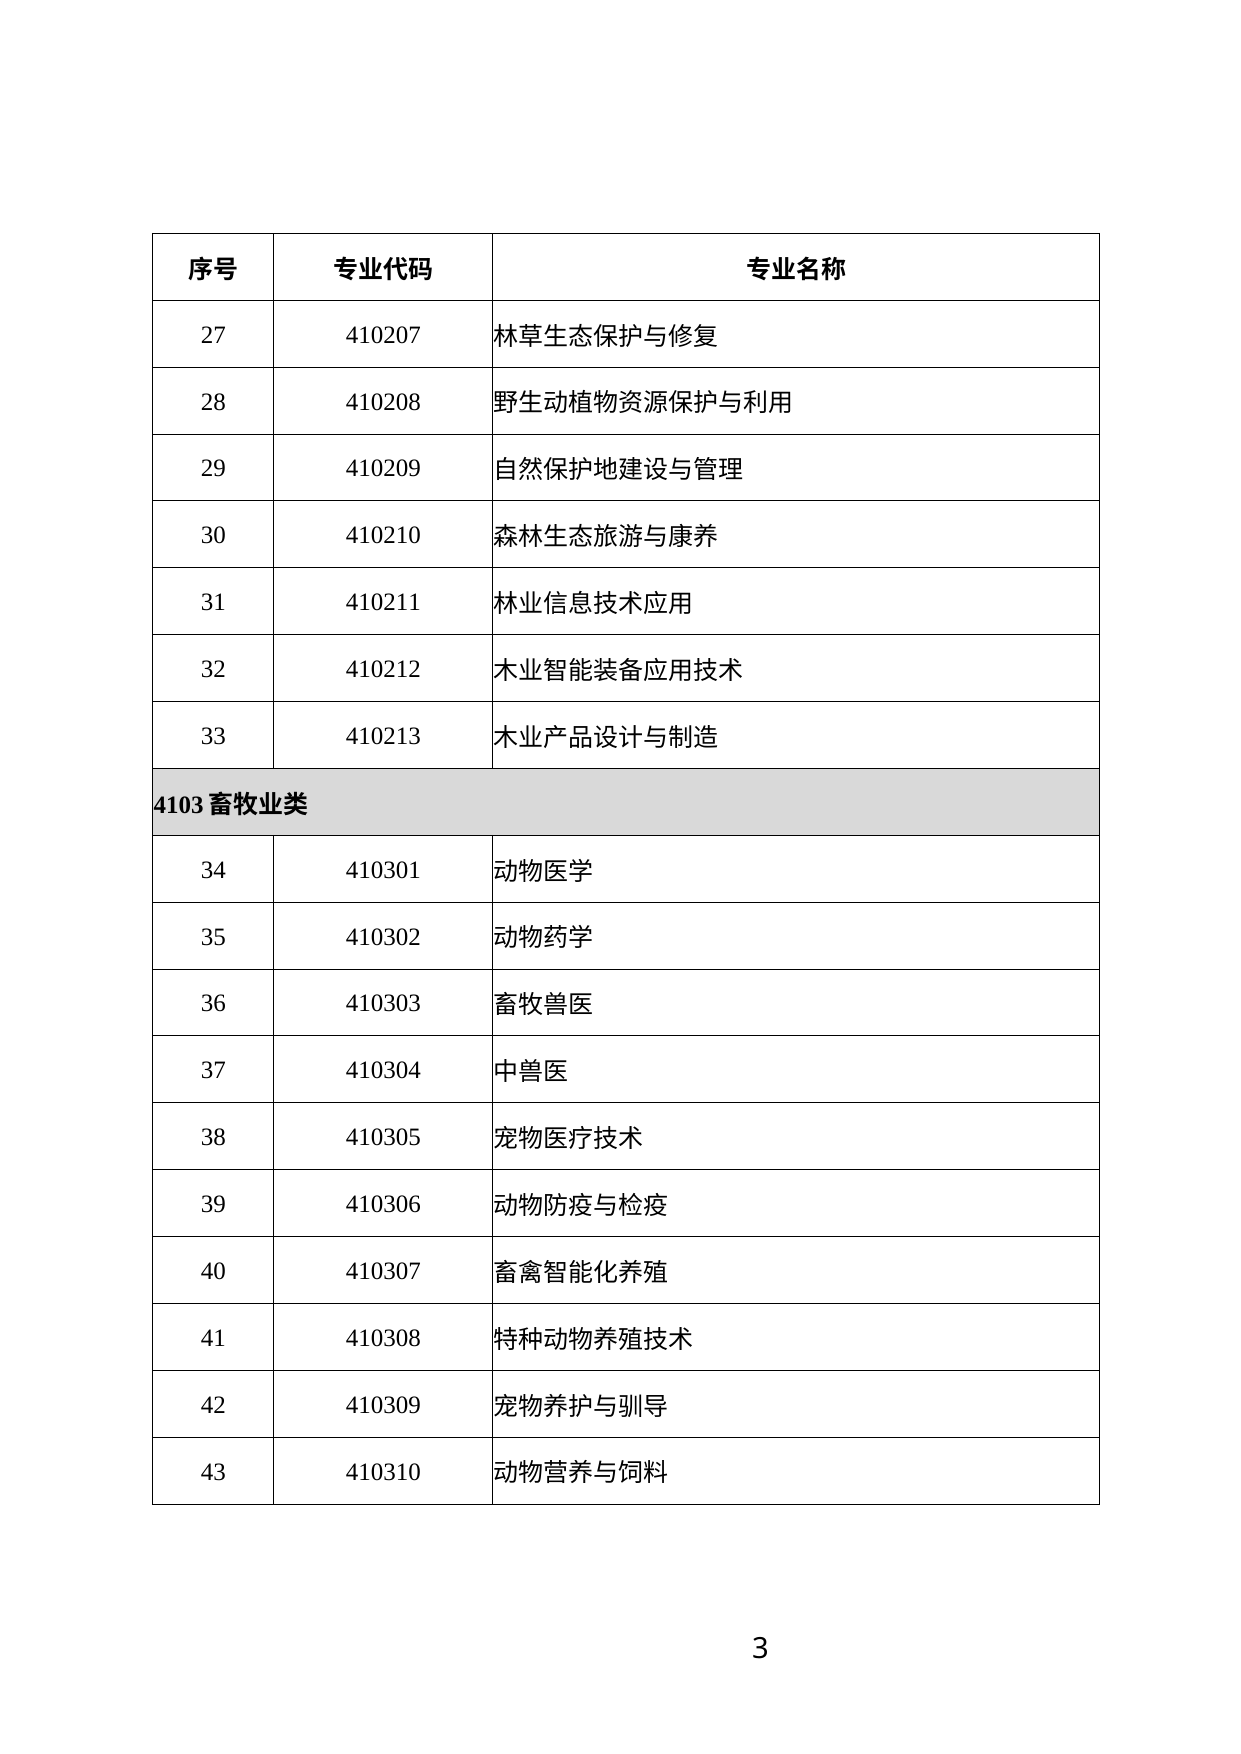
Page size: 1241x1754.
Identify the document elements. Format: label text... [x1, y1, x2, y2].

table_cell 410209 [274, 435, 492, 500]
table_cell 410213 [274, 702, 492, 768]
table_cell 42 [153, 1371, 273, 1437]
table_cell 畜禽智能化养殖 [493, 1237, 1099, 1303]
table_cell 36 [153, 970, 273, 1035]
table_cell 39 [153, 1170, 273, 1236]
table_cell 410302 [274, 903, 492, 968]
table_cell 38 [153, 1103, 273, 1169]
table_cell 410301 [274, 836, 492, 902]
table_cell 宠物养护与驯导 [493, 1371, 1099, 1437]
table_cell 37 [153, 1036, 273, 1102]
table_cell 中兽医 [493, 1036, 1099, 1102]
table_cell 动物营养与饲料 [493, 1438, 1099, 1503]
table_cell 410212 [274, 635, 492, 701]
table_header 专业代码 [274, 234, 492, 300]
table_cell 410210 [274, 501, 492, 567]
table_cell 27 [153, 301, 273, 367]
table_cell 动物防疫与检疫 [493, 1170, 1099, 1236]
table_cell 410208 [274, 368, 492, 433]
table_cell 自然保护地建设与管理 [493, 435, 1099, 500]
table_cell 410211 [274, 568, 492, 634]
table_cell 宠物医疗技术 [493, 1103, 1099, 1169]
table_cell 动物医学 [493, 836, 1099, 902]
table_cell 34 [153, 836, 273, 902]
table_cell 410308 [274, 1304, 492, 1370]
table_cell 410309 [274, 1371, 492, 1437]
table_cell 森林生态旅游与康养 [493, 501, 1099, 567]
table_cell 31 [153, 568, 273, 634]
table_cell 410305 [274, 1103, 492, 1169]
table_cell 畜牧兽医 [493, 970, 1099, 1035]
table_cell 动物药学 [493, 903, 1099, 968]
table_cell 410306 [274, 1170, 492, 1236]
table_cell 林草生态保护与修复 [493, 301, 1099, 367]
table_header 专业名称 [493, 234, 1099, 300]
table_cell 35 [153, 903, 273, 968]
table_cell 4103畜牧业类 [153, 769, 1099, 835]
table_cell 32 [153, 635, 273, 701]
table_cell 特种动物养殖技术 [493, 1304, 1099, 1370]
table_cell 410207 [274, 301, 492, 367]
table_cell 43 [153, 1438, 273, 1503]
table_cell 木业产品设计与制造 [493, 702, 1099, 768]
table_cell 41 [153, 1304, 273, 1370]
table_header 序号 [153, 234, 273, 300]
table_cell 林业信息技术应用 [493, 568, 1099, 634]
table_cell 30 [153, 501, 273, 567]
table_cell 33 [153, 702, 273, 768]
table_cell 木业智能装备应用技术 [493, 635, 1099, 701]
table_cell 野生动植物资源保护与利用 [493, 368, 1099, 433]
table_cell 29 [153, 435, 273, 500]
table_cell 28 [153, 368, 273, 433]
table_cell 410310 [274, 1438, 492, 1503]
table_cell 410304 [274, 1036, 492, 1102]
table_cell 410303 [274, 970, 492, 1035]
table_cell 410307 [274, 1237, 492, 1303]
table_cell 40 [153, 1237, 273, 1303]
